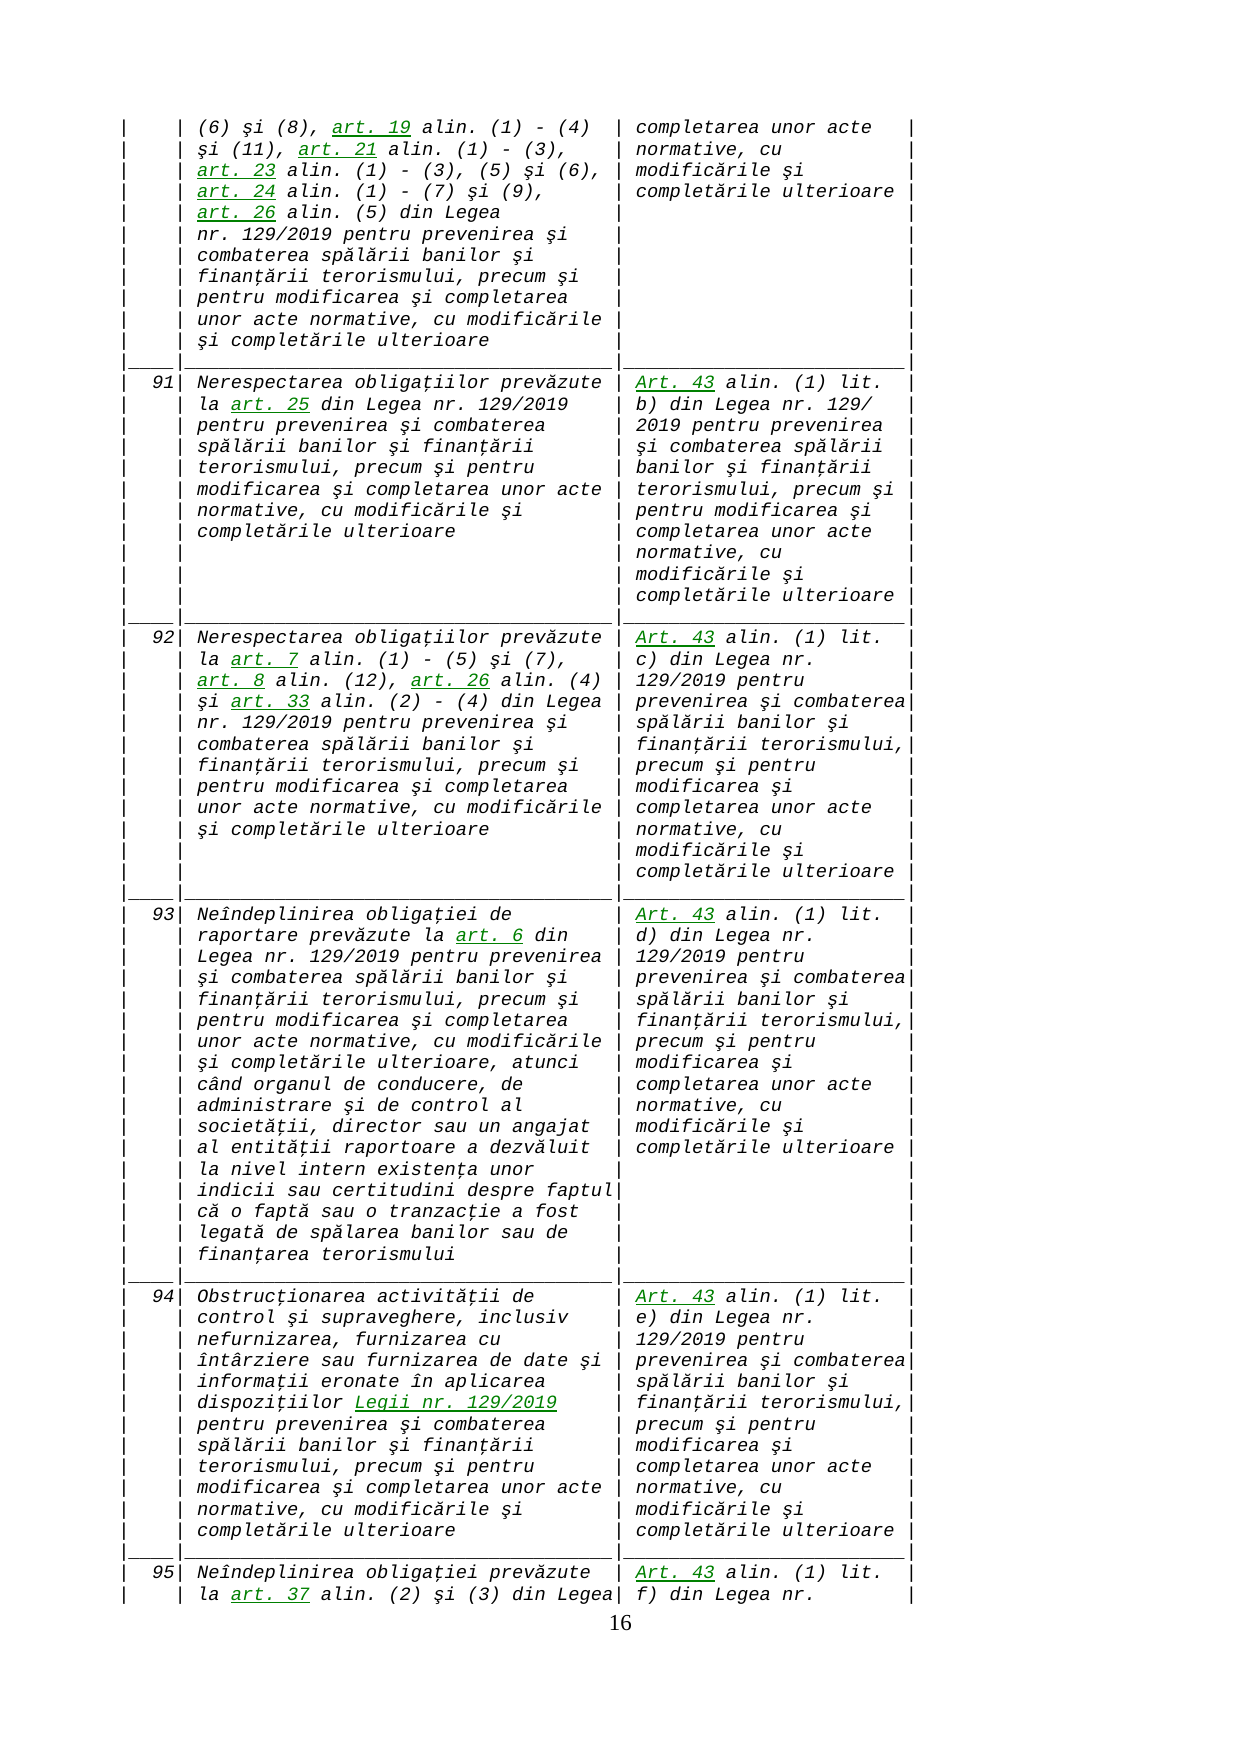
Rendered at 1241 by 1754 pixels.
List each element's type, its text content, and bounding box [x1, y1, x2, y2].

text |____|______________________________________|_________________________| [118, 607, 1122, 628]
text | | | completările ulterioare | [118, 586, 1122, 607]
text | | la art. 37 alin. (2) şi (3) din Legea| f) din Legea nr. | [118, 1584, 1122, 1606]
text | | şi combaterea spălării banilor şi | prevenirea şi combaterea| [118, 968, 1122, 989]
text | | finanţării terorismului, precum şi | precum şi pentru | [118, 756, 1122, 777]
text | | modificarea şi completarea unor acte | normative, cu | [118, 1478, 1122, 1499]
text | | combaterea spălării banilor şi | finanţării terorismului,| [118, 734, 1122, 756]
text | | (6) şi (8), art. 19 alin. (1) - (4) | completarea unor acte | [118, 118, 1122, 139]
text | | terorismului, precum şi pentru | completarea unor acte | [118, 1457, 1122, 1478]
text | | şi (11), art. 21 alin. (1) - (3), | normative, cu | [118, 139, 1122, 161]
text | | completările ulterioare | completarea unor acte | [118, 522, 1122, 543]
text | | indicii sau certitudini despre faptul| | [118, 1181, 1122, 1202]
text | | spălării banilor şi finanţării | modificarea şi | [118, 1436, 1122, 1457]
text | | pentru modificarea şi completarea | modificarea şi | [118, 777, 1122, 798]
text | | al entităţii raportoare a dezvăluit | completările ulterioare | [118, 1138, 1122, 1159]
text | | finanţării terorismului, precum şi | | [118, 267, 1122, 288]
text | | unor acte normative, cu modificările | | [118, 309, 1122, 331]
text | | combaterea spălării banilor şi | | [118, 246, 1122, 267]
text | 93| Neîndeplinirea obligaţiei de | Art. 43 alin. (1) lit. | [118, 904, 1122, 926]
text | | nefurnizarea, furnizarea cu | 129/2019 pentru | [118, 1329, 1122, 1351]
text | | că o faptă sau o tranzacţie a fost | | [118, 1202, 1122, 1223]
text | | raportare prevăzute la art. 6 din | d) din Legea nr. | [118, 926, 1122, 947]
text | | | modificările şi | [118, 564, 1122, 586]
text | | la art. 25 din Legea nr. 129/2019 | b) din Legea nr. 129/ | [118, 394, 1122, 416]
text | | nr. 129/2019 pentru prevenirea şi | | [118, 224, 1122, 246]
text | | normative, cu modificările şi | modificările şi | [118, 1499, 1122, 1521]
text | | | completările ulterioare | [118, 862, 1122, 883]
text | | şi art. 33 alin. (2) - (4) din Legea | prevenirea şi combaterea| [118, 692, 1122, 713]
text | | | modificările şi | [118, 841, 1122, 862]
text | | terorismului, precum şi pentru | banilor şi finanţării | [118, 458, 1122, 479]
text | | la art. 7 alin. (1) - (5) şi (7), | c) din Legea nr. | [118, 649, 1122, 671]
text | | informaţii eronate în aplicarea | spălării banilor şi | [118, 1372, 1122, 1393]
text |____|______________________________________|_________________________| [118, 352, 1122, 373]
text | | pentru modificarea şi completarea | | [118, 288, 1122, 309]
text | | dispoziţiilor Legii nr. 129/2019 | finanţării terorismului,| [118, 1393, 1122, 1414]
text | | pentru prevenirea şi combaterea | precum şi pentru | [118, 1414, 1122, 1436]
text | | când organul de conducere, de | completarea unor acte | [118, 1074, 1122, 1096]
text | | pentru modificarea şi completarea | finanţării terorismului,| [118, 1011, 1122, 1032]
text |____|______________________________________|_________________________| [118, 1266, 1122, 1287]
text | | normative, cu modificările şi | pentru modificarea şi | [118, 501, 1122, 522]
text | | art. 23 alin. (1) - (3), (5) şi (6), | modificările şi | [118, 161, 1122, 182]
text | | finanţării terorismului, precum şi | spălării banilor şi | [118, 989, 1122, 1011]
text | | Legea nr. 129/2019 pentru prevenirea | 129/2019 pentru | [118, 947, 1122, 968]
text | | modificarea şi completarea unor acte | terorismului, precum şi | [118, 479, 1122, 501]
text | | şi completările ulterioare | | [118, 331, 1122, 352]
text | | legată de spălarea banilor sau de | | [118, 1223, 1122, 1244]
text | | control şi supraveghere, inclusiv | e) din Legea nr. | [118, 1308, 1122, 1329]
text | | unor acte normative, cu modificările | completarea unor acte | [118, 798, 1122, 819]
text | | pentru prevenirea şi combaterea | 2019 pentru prevenirea | [118, 416, 1122, 437]
text | | completările ulterioare | completările ulterioare | [118, 1521, 1122, 1542]
text | | administrare şi de control al | normative, cu | [118, 1096, 1122, 1117]
text | | art. 26 alin. (5) din Legea | | [118, 203, 1122, 224]
text | 95| Neîndeplinirea obligaţiei prevăzute | Art. 43 alin. (1) lit. | [118, 1563, 1122, 1584]
text | | întârziere sau furnizarea de date şi | prevenirea şi combaterea| [118, 1351, 1122, 1372]
text | | şi completările ulterioare | normative, cu | [118, 819, 1122, 841]
text | | spălării banilor şi finanţării | şi combaterea spălării | [118, 437, 1122, 458]
text | 94| Obstrucţionarea activităţii de | Art. 43 alin. (1) lit. | [118, 1287, 1122, 1308]
text | | societăţii, director sau un angajat | modificările şi | [118, 1117, 1122, 1138]
text | 92| Nerespectarea obligaţiilor prevăzute | Art. 43 alin. (1) lit. | [118, 628, 1122, 649]
text |____|______________________________________|_________________________| [118, 883, 1122, 904]
text | | art. 24 alin. (1) - (7) şi (9), | completările ulterioare | [118, 182, 1122, 203]
text | | finanţarea terorismului | | [118, 1244, 1122, 1266]
text | | la nivel intern existenţa unor | | [118, 1159, 1122, 1181]
text | 91| Nerespectarea obligaţiilor prevăzute | Art. 43 alin. (1) lit. | [118, 373, 1122, 394]
text | | unor acte normative, cu modificările | precum şi pentru | [118, 1032, 1122, 1053]
text | | nr. 129/2019 pentru prevenirea şi | spălării banilor şi | [118, 713, 1122, 734]
text | | şi completările ulterioare, atunci | modificarea şi | [118, 1053, 1122, 1074]
text |____|______________________________________|_________________________| [118, 1542, 1122, 1563]
text | | | normative, cu | [118, 543, 1122, 564]
text | | art. 8 alin. (12), art. 26 alin. (4) | 129/2019 pentru | [118, 671, 1122, 692]
